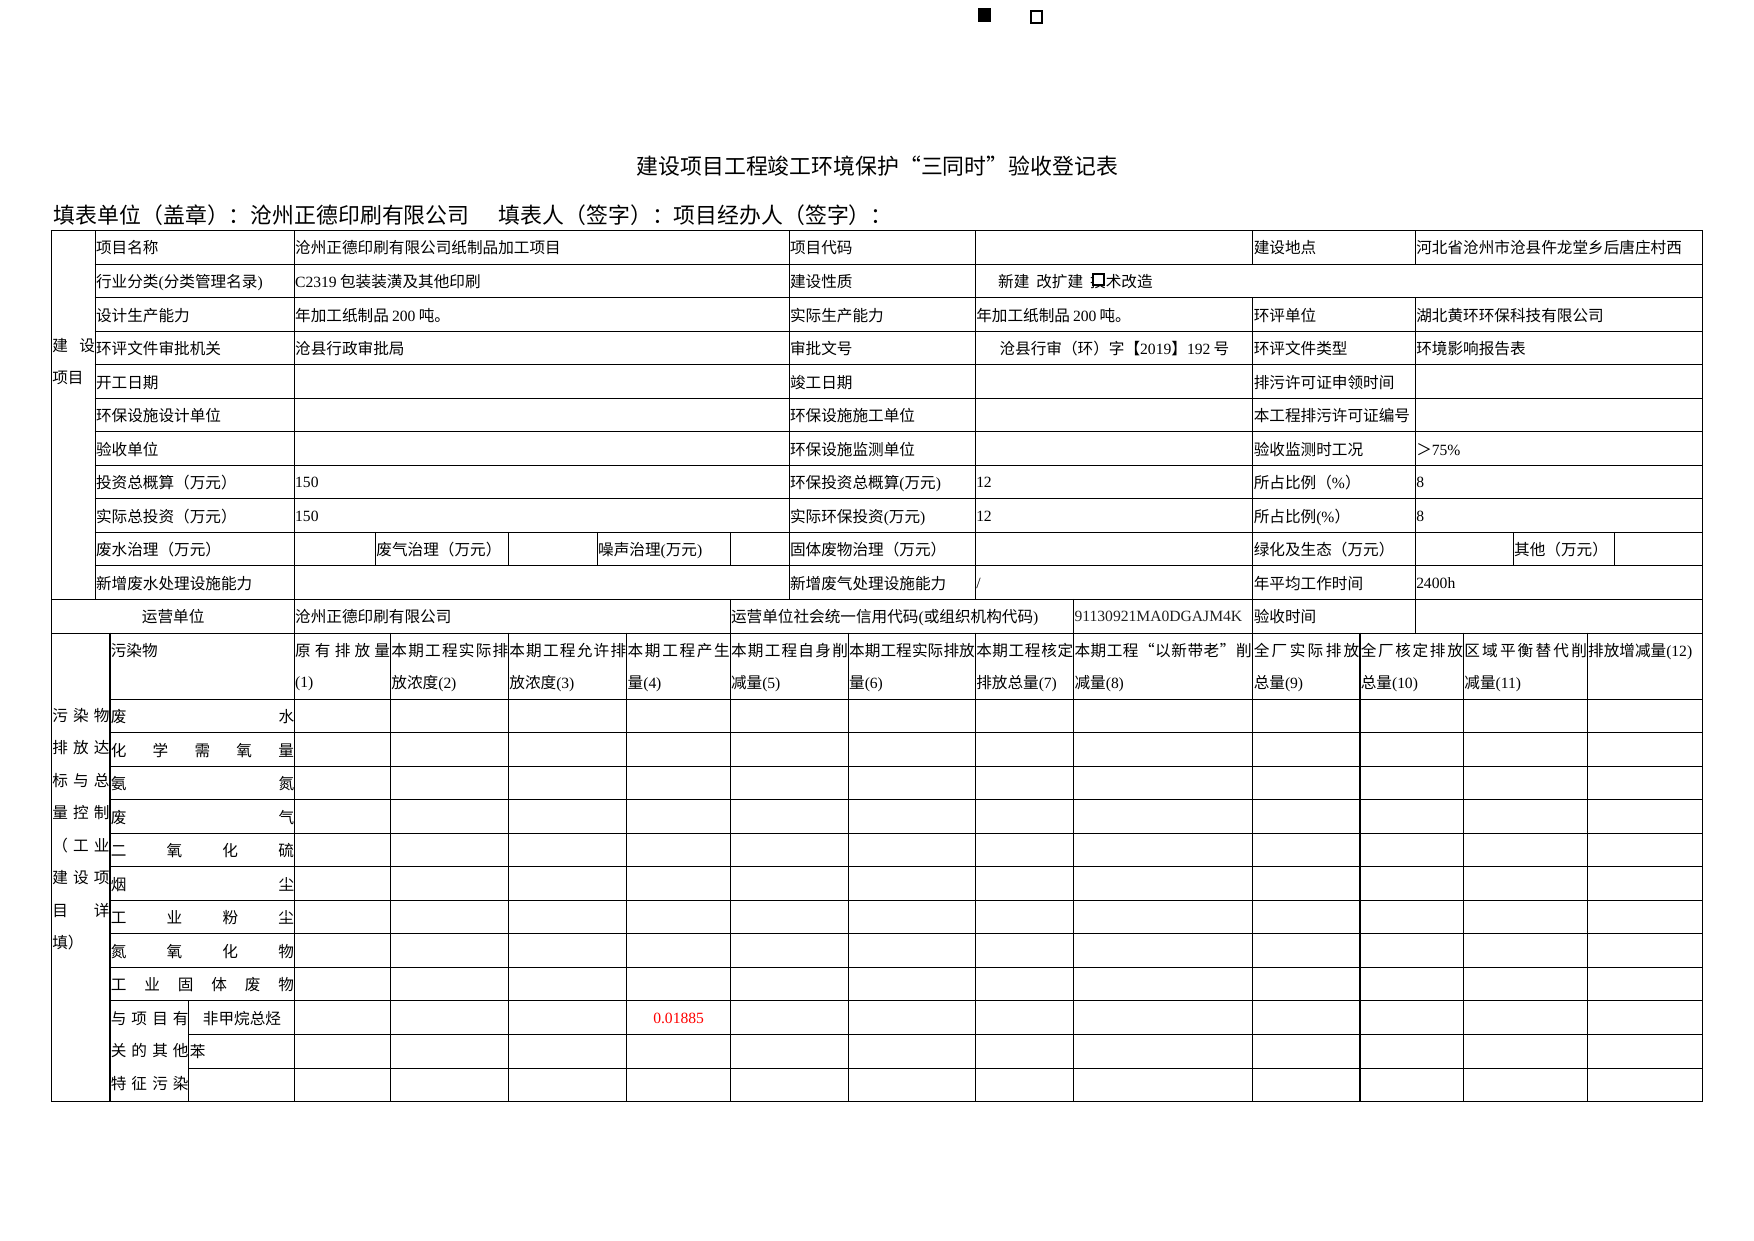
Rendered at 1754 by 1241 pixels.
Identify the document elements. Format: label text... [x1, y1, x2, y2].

table_cell [295, 867, 390, 900]
table_cell 12 [976, 499, 1252, 532]
table_cell 本期工程“以新带老”削减量(8) [1074, 634, 1252, 698]
text 填表单位（盖章）：沧州正德印刷有限公司 填表人（签字）：项目经办人（签字）： [32, 197, 1722, 230]
table_header 建设项目 [52, 231, 95, 599]
table_cell [731, 1001, 848, 1034]
table_cell 所占比例(%） [1253, 499, 1415, 532]
table_cell [295, 1035, 390, 1067]
table_cell 验收时间 [1253, 600, 1415, 632]
table_cell 本期工程实际排放量(6) [849, 634, 975, 698]
table_cell 本期工程核定排放总量(7) [976, 634, 1073, 698]
table_cell [731, 700, 848, 732]
table_cell C2319包装装潢及其他印刷 [295, 265, 789, 297]
table_cell 区域平衡替代削减量(11) [1464, 634, 1587, 698]
table_cell [1615, 533, 1702, 565]
table_cell 新建 改扩建 技术改造 [976, 265, 1702, 297]
table_cell 本期工程自身削减量(5) [731, 634, 848, 698]
table_cell [731, 1069, 848, 1101]
table_cell [849, 700, 975, 732]
table_cell [1361, 968, 1463, 1000]
table_cell [1416, 533, 1513, 565]
table_cell [1361, 1001, 1463, 1034]
table_cell 12 [976, 466, 1252, 498]
table_cell [295, 399, 789, 431]
table_cell [295, 934, 390, 967]
table_cell [1588, 968, 1702, 1000]
table_cell [509, 834, 626, 866]
table_cell [1464, 700, 1587, 732]
table_header 项目名称 [96, 231, 294, 263]
table_cell 验收监测时工况 [1253, 432, 1415, 465]
table_cell [627, 700, 730, 732]
table_cell [295, 767, 390, 799]
table_cell 废气 [111, 800, 294, 833]
table_cell [976, 700, 1073, 732]
table_cell [1464, 1035, 1587, 1067]
table_cell [627, 1035, 730, 1067]
table_cell [509, 1069, 626, 1101]
table_cell [1361, 1069, 1463, 1101]
table_cell [1253, 1001, 1359, 1034]
table_cell 8 [1416, 466, 1702, 498]
table_cell [295, 566, 789, 599]
table_cell 工业粉尘 [111, 901, 294, 933]
table_cell 环保设施设计单位 [96, 399, 294, 431]
table_cell 所占比例（%） [1253, 466, 1415, 498]
table_cell [1253, 1035, 1359, 1067]
table_cell 年加工纸制品200吨。 [295, 298, 789, 331]
table_cell 建设性质 [790, 265, 975, 297]
table_cell 氨氮 [111, 767, 294, 799]
table_cell [976, 1035, 1073, 1067]
table_cell 沧州正德印刷有限公司 [295, 600, 730, 632]
table_cell [295, 800, 390, 833]
table_cell 设计生产能力 [96, 298, 294, 331]
table_cell [1361, 901, 1463, 933]
table_cell [1074, 1001, 1252, 1034]
table_cell [976, 934, 1073, 967]
table_cell 本工程排污许可证编号 [1253, 399, 1415, 431]
table_cell / [976, 566, 1252, 599]
table_cell [1361, 934, 1463, 967]
table_cell [849, 1035, 975, 1067]
table_cell [731, 1035, 848, 1067]
table_cell [509, 1035, 626, 1067]
table_cell [1588, 834, 1702, 866]
table_cell 沧县行审（环）字【2019】192号 [976, 332, 1252, 364]
table_cell [1588, 800, 1702, 833]
table_cell [627, 968, 730, 1000]
table_cell [627, 934, 730, 967]
table_cell 原有排放量(1) [295, 634, 390, 698]
table_cell [1464, 834, 1587, 866]
table_cell [1588, 733, 1702, 766]
table_cell [976, 733, 1073, 766]
table_cell [731, 934, 848, 967]
table_cell ＞75% [1416, 432, 1702, 465]
table_cell [1464, 800, 1587, 833]
table_cell [1074, 968, 1252, 1000]
table_cell [391, 1035, 508, 1067]
table_cell [1253, 1069, 1359, 1101]
table_cell [627, 767, 730, 799]
table_cell [1416, 365, 1702, 398]
table_cell [976, 800, 1073, 833]
table_cell [391, 867, 508, 900]
table_cell 0.01885 [627, 1001, 730, 1034]
table_cell [509, 1001, 626, 1034]
table_cell [731, 767, 848, 799]
table_cell 污染物排放达标与总量控制（工业建设项目详填） [52, 634, 109, 1101]
table_cell 150 [295, 499, 789, 532]
table_cell [509, 533, 597, 565]
table_cell [1074, 800, 1252, 833]
table_header 沧州正德印刷有限公司纸制品加工项目 [295, 231, 789, 263]
table_cell [1074, 700, 1252, 732]
table_cell [976, 432, 1252, 465]
table_cell 新增废气处理设施能力 [790, 566, 975, 599]
table_cell [1464, 1069, 1587, 1101]
table_cell [1361, 700, 1463, 732]
table_cell [1588, 901, 1702, 933]
table_cell [849, 968, 975, 1000]
table_cell 二氧化硫 [111, 834, 294, 866]
table_cell [391, 968, 508, 1000]
table_cell [1074, 867, 1252, 900]
table_cell [509, 767, 626, 799]
table_cell 竣工日期 [790, 365, 975, 398]
table_cell [189, 1069, 294, 1101]
table_cell [731, 533, 789, 565]
table_cell [1253, 834, 1359, 866]
table_cell 废水 [111, 700, 294, 732]
table_cell 本期工程产生量(4) [627, 634, 730, 698]
table_cell 验收单位 [96, 432, 294, 465]
table_cell [1588, 867, 1702, 900]
table_cell [295, 733, 390, 766]
table_cell 全厂实际排放总量(9) [1253, 634, 1359, 698]
table_cell [295, 533, 375, 565]
table_cell 91130921MA0DGAJM4K [1074, 600, 1252, 632]
table_cell [1074, 834, 1252, 866]
table_cell [1361, 867, 1463, 900]
table_cell 环评文件类型 [1253, 332, 1415, 364]
table_cell [391, 934, 508, 967]
table_cell [295, 834, 390, 866]
table_cell [976, 365, 1252, 398]
table_cell 绿化及生态（万元） [1253, 533, 1415, 565]
table_cell [731, 901, 848, 933]
table_cell 化学需氧量 [111, 733, 294, 766]
table_cell [1588, 1001, 1702, 1034]
table_cell [976, 767, 1073, 799]
table_cell 非甲烷总烃 [189, 1001, 294, 1034]
table_cell 沧县行政审批局 [295, 332, 789, 364]
table_cell [976, 834, 1073, 866]
table_cell 全厂核定排放总量(10) [1361, 634, 1463, 698]
table_cell [509, 867, 626, 900]
table_cell 本期工程允许排放浓度(3) [509, 634, 626, 698]
table_cell [1588, 934, 1702, 967]
table_cell [1074, 901, 1252, 933]
table_cell [391, 767, 508, 799]
table_cell [731, 800, 848, 833]
table_cell [509, 733, 626, 766]
table_cell 排放增减量(12) [1588, 634, 1702, 698]
table_cell [1253, 901, 1359, 933]
table_cell 审批文号 [790, 332, 975, 364]
table_cell 固体废物治理（万元） [790, 533, 975, 565]
table_cell [295, 432, 789, 465]
table_cell [849, 767, 975, 799]
table_cell [976, 901, 1073, 933]
table_cell [731, 834, 848, 866]
table_cell [391, 1069, 508, 1101]
table_cell [849, 901, 975, 933]
table_cell [849, 934, 975, 967]
table_cell [509, 968, 626, 1000]
table_cell [1074, 733, 1252, 766]
table_cell [295, 700, 390, 732]
table_cell [295, 365, 789, 398]
table_cell [1074, 767, 1252, 799]
table_cell 实际总投资（万元） [96, 499, 294, 532]
table_cell [976, 399, 1252, 431]
table_header 建设地点 [1253, 231, 1415, 263]
table_cell [391, 1001, 508, 1034]
table_cell [1464, 934, 1587, 967]
table_cell 行业分类(分类管理名录) [96, 265, 294, 297]
table_cell [731, 733, 848, 766]
table_cell 年加工纸制品200吨。 [976, 298, 1252, 331]
table_cell 湖北黄环环保科技有限公司 [1416, 298, 1702, 331]
table_cell [1253, 934, 1359, 967]
table_cell [627, 901, 730, 933]
table_cell [1361, 834, 1463, 866]
table_cell [1588, 1069, 1702, 1101]
table_cell 环境影响报告表 [1416, 332, 1702, 364]
table_cell 环保设施施工单位 [790, 399, 975, 431]
table_cell 烟尘 [111, 867, 294, 900]
table_cell [849, 867, 975, 900]
table_cell [976, 1069, 1073, 1101]
table_cell 工业固体废物 [111, 968, 294, 1000]
text 建设项目工程竣工环境保护“三同时”验收登记表 [32, 148, 1722, 181]
table_header 项目代码 [790, 231, 975, 263]
table_cell [295, 1069, 390, 1101]
table_cell 实际环保投资(万元) [790, 499, 975, 532]
table_cell [627, 1069, 730, 1101]
table_cell [509, 700, 626, 732]
table_cell [391, 800, 508, 833]
table_cell [509, 800, 626, 833]
table_cell [1588, 1035, 1702, 1067]
table_cell 投资总概算（万元） [96, 466, 294, 498]
table_cell 污染物 [111, 634, 294, 698]
table_cell 8 [1416, 499, 1702, 532]
table_cell [391, 733, 508, 766]
table_cell [1074, 1069, 1252, 1101]
table_cell [1074, 934, 1252, 967]
table_cell 其他（万元） [1514, 533, 1614, 565]
table_cell [731, 867, 848, 900]
table_cell [627, 867, 730, 900]
table_cell 年平均工作时间 [1253, 566, 1415, 599]
table_cell [849, 1001, 975, 1034]
table_cell [1464, 1001, 1587, 1034]
table_cell [627, 733, 730, 766]
table_cell 本期工程实际排放浓度(2) [391, 634, 508, 698]
table_cell [1416, 399, 1702, 431]
table_header [976, 231, 1252, 263]
table_cell [849, 733, 975, 766]
table_cell 2400h [1416, 566, 1702, 599]
table_cell 150 [295, 466, 789, 498]
table_cell 苯 [189, 1035, 294, 1067]
table_cell 实际生产能力 [790, 298, 975, 331]
table_cell [295, 901, 390, 933]
table_cell [391, 700, 508, 732]
table_cell [1361, 1035, 1463, 1067]
table_cell 运营单位社会统一信用代码(或组织机构代码) [731, 600, 1073, 632]
table_cell [1253, 700, 1359, 732]
table_cell 环评文件审批机关 [96, 332, 294, 364]
table_cell [1416, 600, 1702, 632]
table_cell [627, 834, 730, 866]
table_cell [1253, 968, 1359, 1000]
table_cell [1253, 867, 1359, 900]
table_cell 环评单位 [1253, 298, 1415, 331]
table_cell [1074, 1035, 1252, 1067]
table_cell 新增废水处理设施能力 [96, 566, 294, 599]
table_cell [509, 934, 626, 967]
table_cell 运营单位 [52, 600, 294, 632]
table_cell [1253, 767, 1359, 799]
table_cell [1464, 867, 1587, 900]
table_cell [1253, 733, 1359, 766]
table_cell [976, 533, 1252, 565]
table_cell [295, 968, 390, 1000]
table_cell [1361, 800, 1463, 833]
table_cell [627, 800, 730, 833]
table_cell [849, 1069, 975, 1101]
table_cell [1588, 767, 1702, 799]
table_cell 废气治理（万元） [376, 533, 508, 565]
table_cell [295, 1001, 390, 1034]
table_cell 氮氧化物 [111, 934, 294, 967]
table_cell 开工日期 [96, 365, 294, 398]
table_cell [391, 901, 508, 933]
table_cell 环保投资总概算(万元) [790, 466, 975, 498]
table_cell [1464, 733, 1587, 766]
table_cell [849, 800, 975, 833]
table_cell 与项目有关的其他特征污染物 [111, 1001, 188, 1101]
table_cell [1361, 767, 1463, 799]
table_cell 噪声治理(万元) [598, 533, 730, 565]
table_header 河北省沧州市沧县仵龙堂乡后唐庄村西 [1416, 231, 1702, 263]
table_cell [1361, 733, 1463, 766]
table_cell [1253, 800, 1359, 833]
table_cell 环保设施监测单位 [790, 432, 975, 465]
table_cell [1464, 767, 1587, 799]
table_cell [976, 867, 1073, 900]
table_cell [976, 968, 1073, 1000]
table_cell [1588, 700, 1702, 732]
table_cell 废水治理（万元） [96, 533, 294, 565]
table_cell 排污许可证申领时间 [1253, 365, 1415, 398]
table_cell [1464, 901, 1587, 933]
table_cell [1464, 968, 1587, 1000]
table_cell [509, 901, 626, 933]
table_cell [731, 968, 848, 1000]
table_cell [849, 834, 975, 866]
table_cell [976, 1001, 1073, 1034]
table_cell [391, 834, 508, 866]
